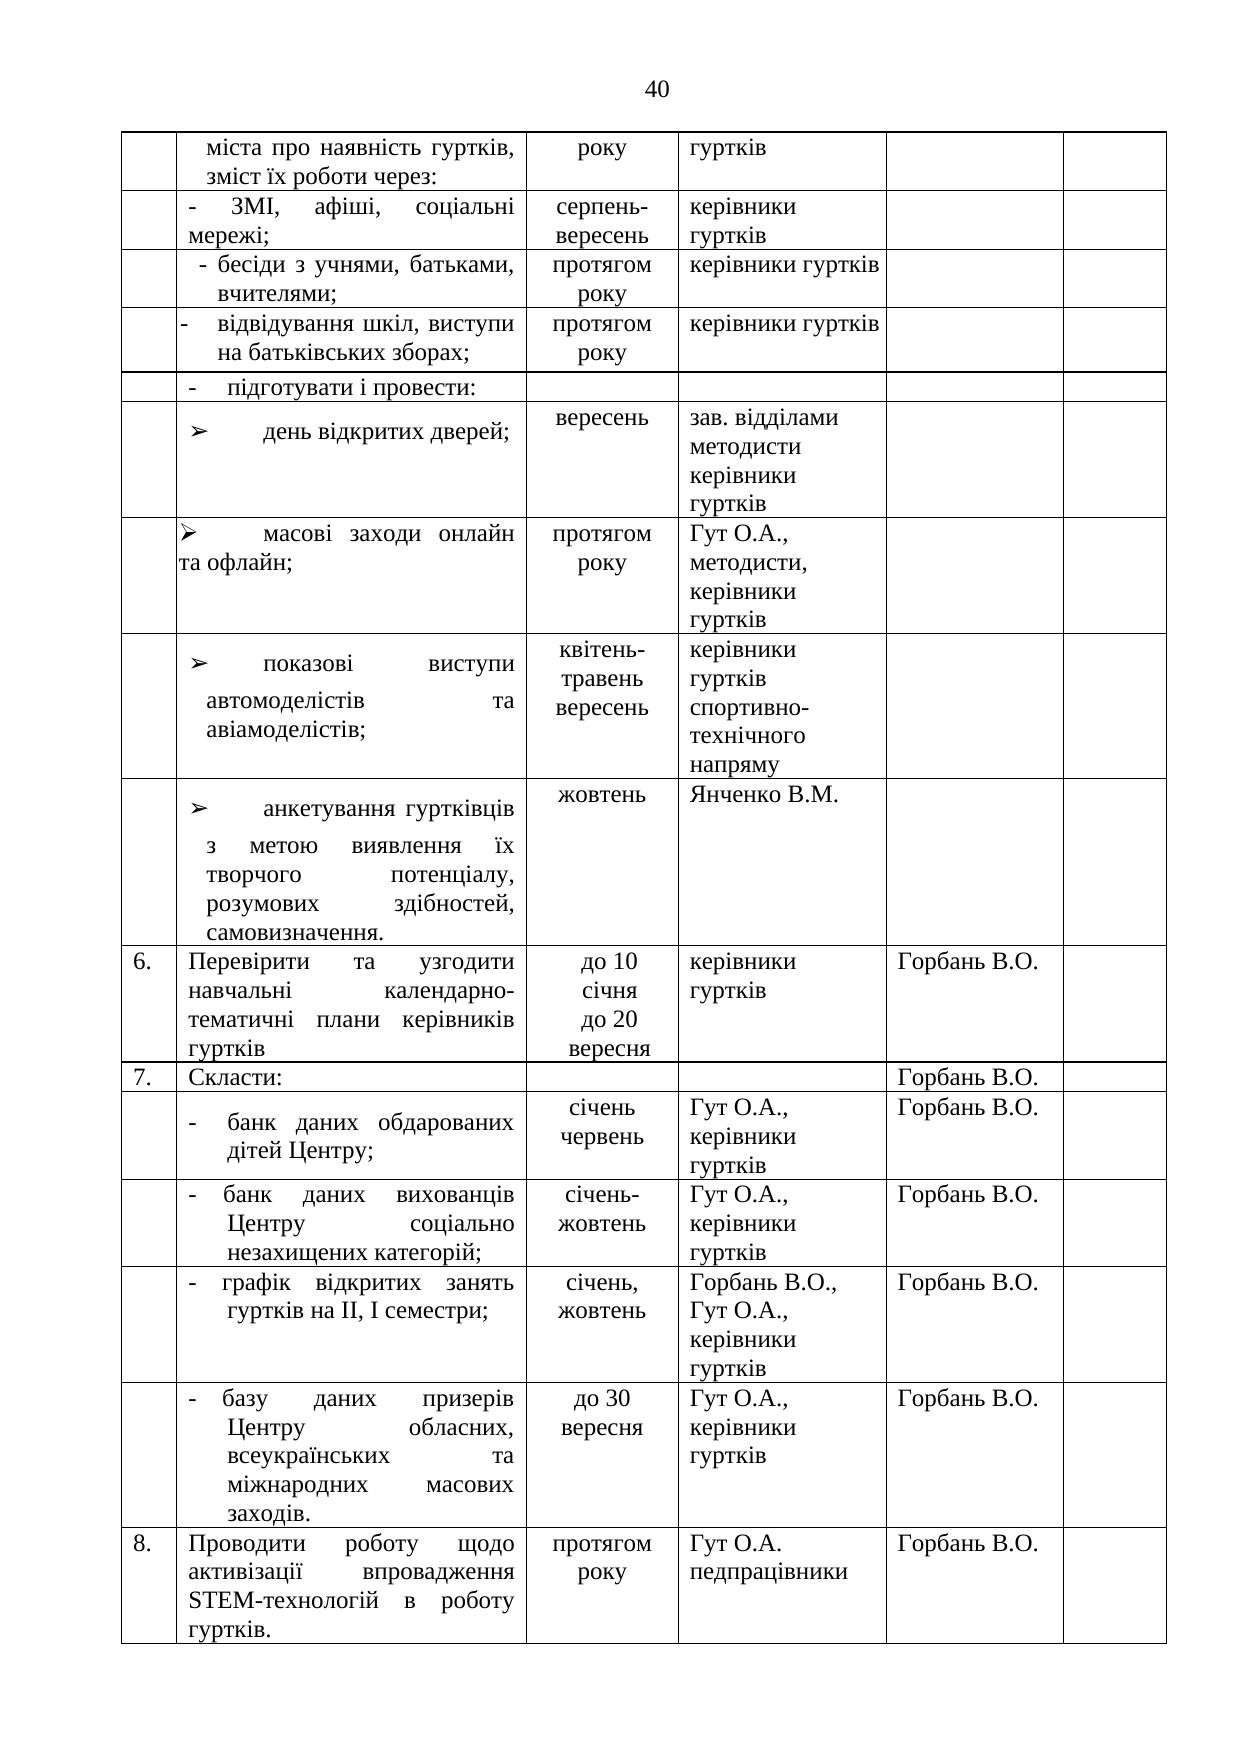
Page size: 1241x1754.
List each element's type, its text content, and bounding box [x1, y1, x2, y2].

table_cell керівники гуртків [679, 946, 886, 1061]
table_cell квітень-травень вересень [527, 634, 678, 778]
table_cell Горбань В.О., Гут О.А., керівники гуртків [679, 1267, 886, 1382]
table_cell [1064, 518, 1166, 633]
table_cell Проводити роботу щодо активізації впровадження STEM-технологій в роботу гуртків. [177, 1528, 526, 1643]
table_cell [122, 250, 176, 307]
table_cell Горбань В.О. [887, 946, 1063, 1061]
table_cell [122, 133, 176, 190]
table_cell базу даних призерів Центру обласних, всеукраїнських та міжнародних масових заходів. [177, 1383, 526, 1527]
table_cell відвідування шкіл, виступи на батьківських зборах; [177, 308, 526, 371]
table_cell керівники гуртків [679, 191, 886, 248]
table_cell [1064, 133, 1166, 190]
table_cell [1064, 373, 1166, 401]
table_cell [1064, 250, 1166, 307]
table_cell [1064, 1180, 1166, 1266]
table_cell протягом року [527, 133, 678, 190]
table_cell банк даних обдарованих дітей Центру; [177, 1092, 526, 1178]
table_cell [1064, 1528, 1166, 1643]
table_cell керівники гуртків спортивно-технічного напряму [679, 634, 886, 778]
table_cell Гут О.А. педпрацівники [679, 1528, 886, 1643]
table_cell [122, 946, 176, 1061]
table_cell [887, 373, 1063, 401]
table_cell [122, 402, 176, 517]
table_cell [122, 1092, 176, 1178]
table_cell [122, 518, 176, 633]
table_cell Горбань В.О. [887, 1063, 1063, 1091]
table_cell підготувати і провести: [177, 373, 526, 401]
table_cell керівники гуртків [679, 133, 886, 190]
table_cell [122, 191, 176, 248]
table_cell [122, 634, 176, 778]
table_cell [122, 1180, 176, 1266]
table_cell січень, жовтень [527, 1267, 678, 1382]
table_cell вересень [527, 402, 678, 517]
table_cell [887, 779, 1063, 945]
table_cell Гут О.А., керівники гуртків [679, 1383, 886, 1527]
table_cell протягом року [527, 250, 678, 307]
table_cell [527, 1063, 678, 1091]
table_cell серпень-вересень [527, 191, 678, 248]
table_cell [679, 1063, 886, 1091]
table_cell протягом року [527, 518, 678, 633]
table_cell Горбань В.О. [887, 1383, 1063, 1527]
table_cell графік відкритих занять гуртків на II, I семестри; [177, 1267, 526, 1382]
table_cell зав. відділами методисти керівники гуртків [679, 402, 886, 517]
table_cell керівники гуртків [679, 250, 886, 307]
table_cell [1064, 402, 1166, 517]
table_cell [122, 373, 176, 401]
table_cell протягом року [527, 308, 678, 371]
table_cell Горбань В.О. [887, 1267, 1063, 1382]
table_cell масові заходи онлайн та офлайн; [177, 518, 526, 633]
table_cell [887, 308, 1063, 371]
table_cell [122, 1063, 176, 1091]
table_cell [1064, 946, 1166, 1061]
table_cell Горбань В.О. [887, 1180, 1063, 1266]
table_cell [122, 1383, 176, 1527]
table_cell жовтень [527, 779, 678, 945]
table_cell анкетування гуртківців з метою виявлення їх творчого потенціалу, розумових здібностей, самовизначення. [177, 779, 526, 945]
table_cell Горбань В.О. [887, 1092, 1063, 1178]
table_cell бесіди з учнями, батьками, вчителями; [177, 250, 526, 307]
table_cell показові виступи автомоделістів та авіамоделістів; [177, 634, 526, 778]
table_cell Гут О.А., методисти, керівники гуртків [679, 518, 886, 633]
table_cell [887, 191, 1063, 248]
table_cell [1064, 634, 1166, 778]
table_cell [122, 1528, 176, 1643]
table_cell [887, 518, 1063, 633]
table_cell [1064, 308, 1166, 371]
table_cell Скласти: [177, 1063, 526, 1091]
table_cell [1064, 779, 1166, 945]
table_cell - ЗМІ, афіші, соціальні мережі; [177, 191, 526, 248]
table_cell керівники гуртків [679, 308, 886, 371]
table_cell [1064, 1092, 1166, 1178]
table_cell [122, 1267, 176, 1382]
table_cell Гут О.А., керівники гуртків [679, 1092, 886, 1178]
table_cell [679, 373, 886, 401]
table_cell [122, 308, 176, 371]
table_cell [1064, 1267, 1166, 1382]
table_cell [122, 779, 176, 945]
table_cell протягом року [527, 1528, 678, 1643]
table_cell Перевірити та узгодити навчальні календарно-тематичні плани керівників гуртків [177, 946, 526, 1061]
table_cell [887, 402, 1063, 517]
table_cell банк даних вихованців Центру соціально незахищених категорій; [177, 1180, 526, 1266]
table_cell [527, 373, 678, 401]
table_cell [887, 250, 1063, 307]
table_cell [1064, 1383, 1166, 1527]
table_cell до 30 вересня [527, 1383, 678, 1527]
table_cell [887, 634, 1063, 778]
table_cell січень червень [527, 1092, 678, 1178]
table_cell січень-жовтень [527, 1180, 678, 1266]
table_cell [887, 133, 1063, 190]
table_cell [1064, 191, 1166, 248]
table_cell [1064, 1063, 1166, 1091]
table_cell день відкритих дверей; [177, 402, 526, 517]
table_cell Янченко В.М. [679, 779, 886, 945]
table_cell до 10 січня до 20 вересня [527, 946, 678, 1061]
table_cell Гут О.А., керівники гуртків [679, 1180, 886, 1266]
table_cell Горбань В.О. [887, 1528, 1063, 1643]
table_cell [177, 133, 526, 190]
